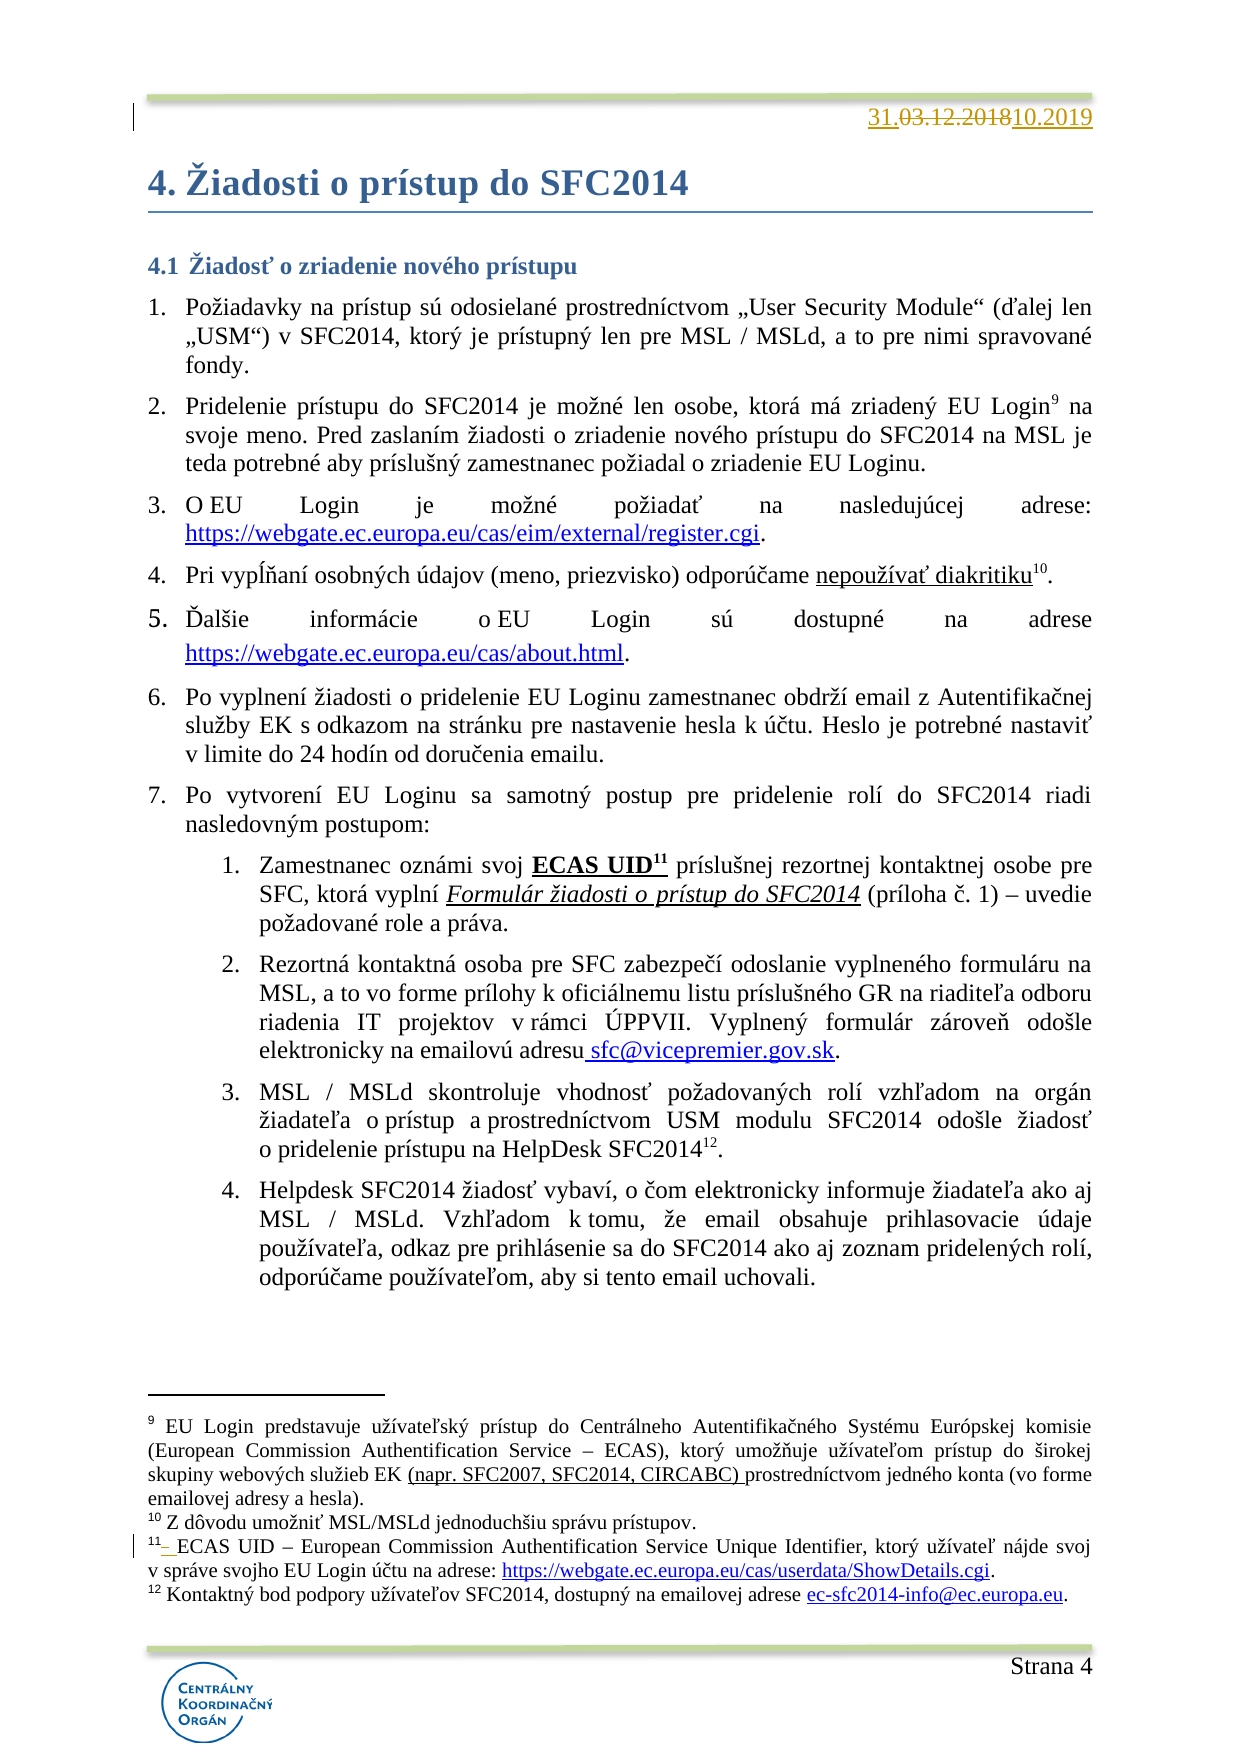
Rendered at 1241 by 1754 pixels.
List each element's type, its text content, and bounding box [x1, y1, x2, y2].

list Zamestnanec oznámi svoj ECAS UID príslušnej rezortnej kontaktnej osobe pre SFC, ktorá vyplní Formulár žiadosti o prístup do SFC2014 (príloha č. 1) – uvedie požadované role a práva. [221, 850, 1093, 937]
list O EU Login je možné požiadať na nasledujúcej adrese: https://webgate.ec.europa.eu/cas/eim/external/register.cgi. [148, 490, 1093, 547]
list Rezortná kontaktná osoba pre SFC zabezpečí odoslanie vyplneného formuláru na MSL, a to vo forme prílohy k oficiálnemu listu príslušného GR na riaditeľa odboru riadenia IT projektov v rámci ÚPPVII. Vyplnený formulár zároveň odošle elektronicky na emailovú adresu sfc@vicepremier.gov.sk. [221, 949, 1093, 1064]
picture [159, 1660, 272, 1742]
list Po vytvorení EU Loginu sa samotný postup pre pridelenie rolí do SFC2014 riadi nasledovným postupom: [148, 780, 1093, 838]
text Žiadosti o prístup do SFC2014 [148, 160, 1093, 211]
text Žiadosť o zriadenie nového prístupu [148, 251, 1093, 280]
list Po vyplnení žiadosti o pridelenie EU Loginu zamestnanec obdrží email z Autentifikačnej služby EK s odkazom na stránku pre nastavenie hesla k účtu. Heslo je potrebné nastaviť v limite do 24 hodín od doručenia emailu. [148, 682, 1093, 768]
list Ďalšie informácie o EU Login sú dostupné na adrese https://webgate.ec.europa.eu/cas/about.html. [148, 601, 1093, 669]
list Pri vypĺňaní osobných údajov (meno, priezvisko) odporúčame nepoužívať diakritiku. [148, 560, 1093, 588]
list Požiadavky na prístup sú odosielané prostredníctvom „User Security Module“ (ďalej len „USM“) v SFC2014, ktorý je prístupný len pre MSL / MSLd, a to pre nimi spravované fondy. [148, 292, 1093, 378]
list Pridelenie prístupu do SFC2014 je možné len osobe, ktorá má zriadený EU Login na svoje meno. Pred zaslaním žiadosti o zriadenie nového prístupu do SFC2014 na MSL je teda potrebné aby príslušný zamestnanec požiadal o zriadenie EU Loginu. [148, 391, 1093, 477]
list Helpdesk SFC2014 žiadosť vybaví, o čom elektronicky informuje žiadateľa ako aj MSL / MSLd. Vzhľadom k tomu, že email obsahuje prihlasovacie údaje používateľa, odkaz pre prihlásenie sa do SFC2014 ako aj zoznam pridelených rolí, odporúčame používateľom, aby si tento email uchovali. [221, 1175, 1093, 1290]
list MSL / MSLd skontroluje vhodnosť požadovaných rolí vzhľadom na orgán žiadateľa o prístup a prostredníctvom USM modulu SFC2014 odošle žiadosť o pridelenie prístupu na HelpDesk SFC2014. [221, 1077, 1093, 1163]
